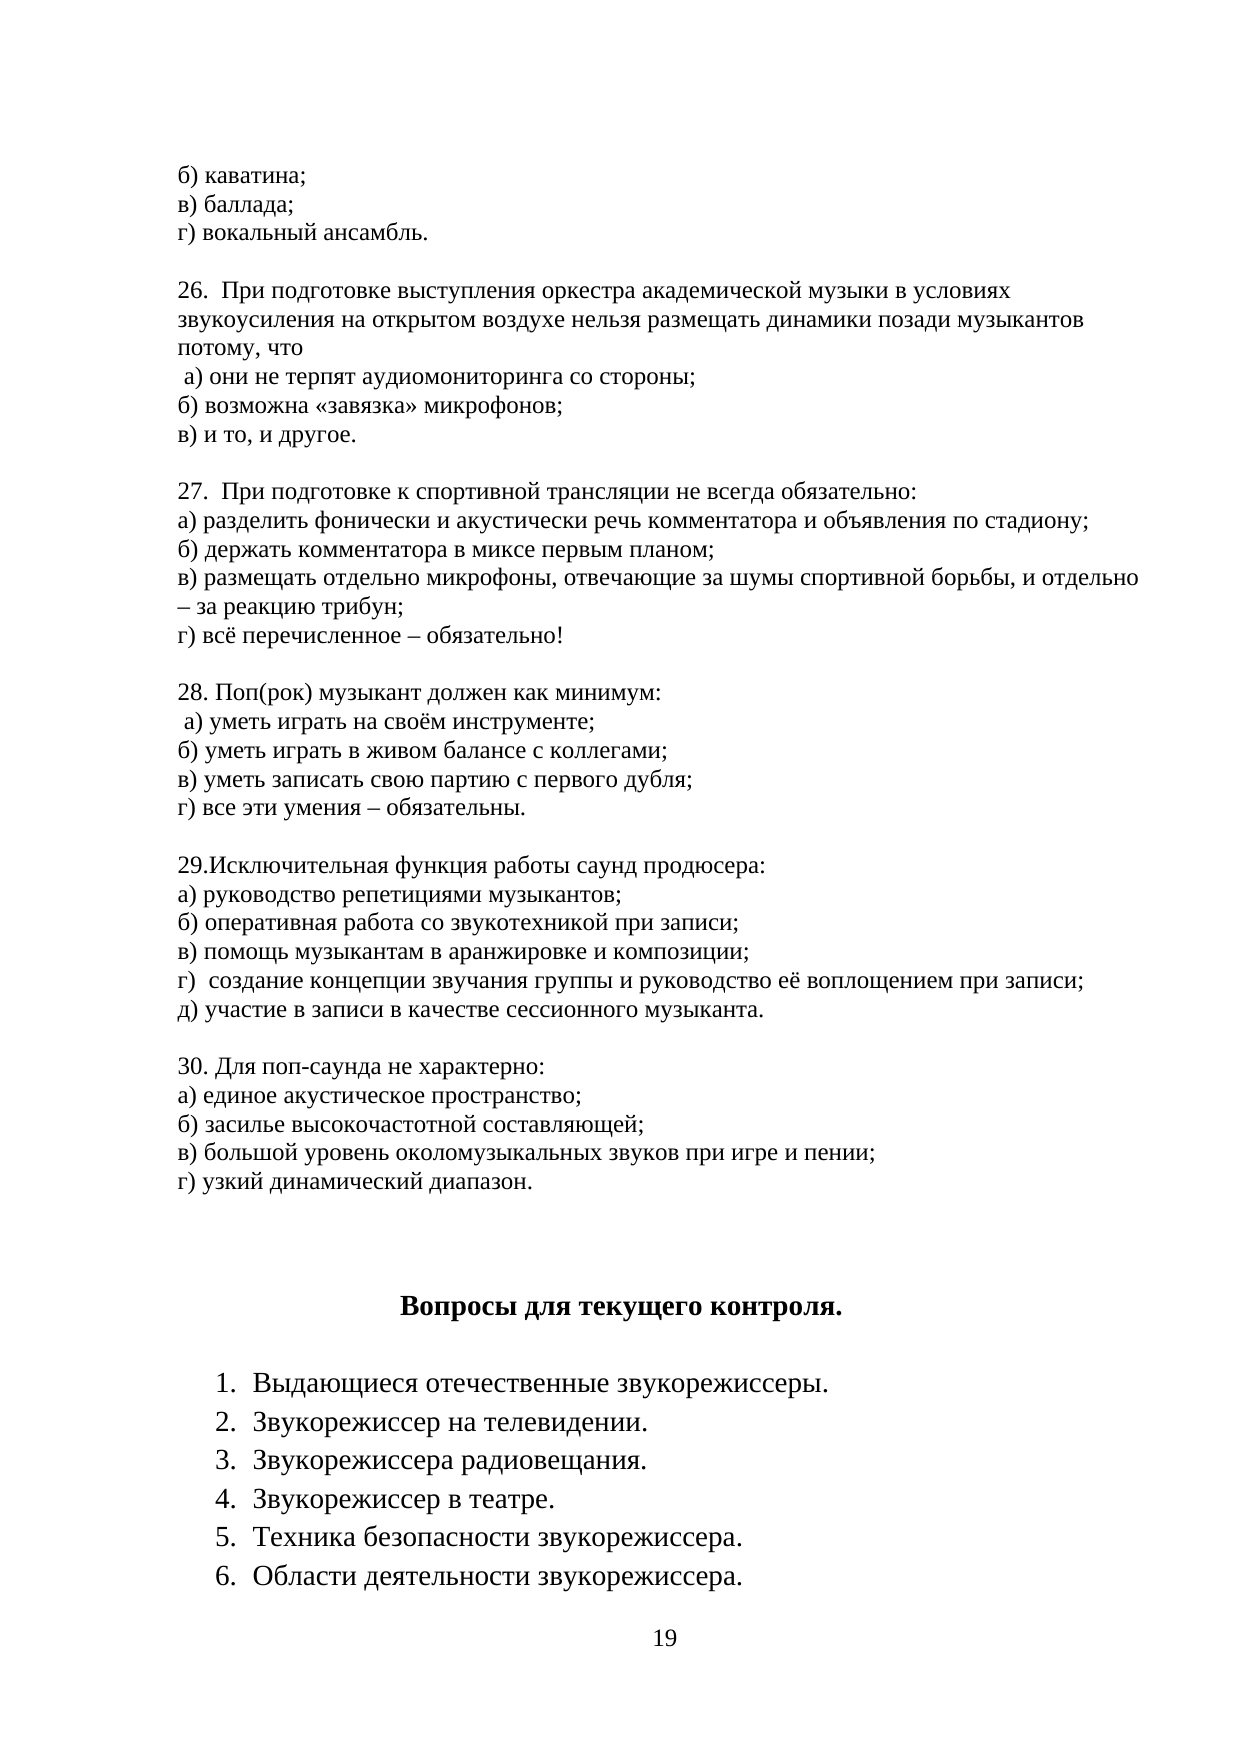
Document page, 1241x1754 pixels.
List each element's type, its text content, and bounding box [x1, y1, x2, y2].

text в) большой уровень околомузыкальных звуков при игре и пении; [177, 1137, 1152, 1166]
text б) оперативная работа со звукотехникой при записи; [177, 907, 1152, 936]
list Звукорежиссера радиовещания. [215, 1442, 1065, 1476]
text б) уметь играть в живом балансе с коллегами; [177, 735, 1152, 764]
text а) руководство репетициями музыкантов; [177, 879, 1152, 907]
text 30. Для поп-саунда не характерно: [177, 1051, 1152, 1080]
text а) уметь играть на своём инструменте; [177, 706, 1152, 735]
text г) все эти умения – обязательны. [177, 792, 1152, 821]
text в) помощь музыкантам в аранжировке и композиции; [177, 936, 1152, 965]
text 27. При подготовке к спортивной трансляции не всегда обязательно: [177, 476, 1152, 505]
text г) всё перечисленное – обязательно! [177, 620, 1152, 649]
text Вопросы для текущего контроля. [177, 1288, 1065, 1322]
list Звукорежиссер на телевидении. [215, 1404, 1065, 1437]
text 29.Исключительная функция работы саунд продюсера: [177, 850, 1152, 879]
text б) засилье высокочастотной составляющей; [177, 1109, 1152, 1137]
text д) участие в записи в качестве сессионного музыканта. [177, 994, 1152, 1022]
text а) разделить фонически и акустически речь комментатора и объявления по стадиону; [177, 505, 1152, 534]
text г) создание концепции звучания группы и руководство её воплощением при записи; [177, 965, 1152, 994]
text 28. Поп(рок) музыкант должен как минимум: [177, 677, 1152, 706]
text б) каватина; [177, 160, 1152, 189]
text в) уметь записать свою партию с первого дубля; [177, 764, 1152, 792]
text в) баллада; [177, 189, 1152, 217]
text 26. При подготовке выступления оркестра академической музыки в условиях звукоусиления на открытом воздухе нельзя размещать динамики позади музыкантов потому, что [177, 275, 1152, 361]
text б) держать комментатора в миксе первым планом; [177, 534, 1152, 562]
text б) возможна «завязка» микрофонов; [177, 390, 1152, 419]
text г) узкий динамический диапазон. [177, 1166, 1152, 1195]
list Области деятельности звукорежиссера. [215, 1558, 1065, 1591]
text а) они не терпят аудиомониторинга со стороны; [177, 361, 1152, 390]
list Техника безопасности звукорежиссера. [215, 1519, 1065, 1553]
text в) и то, и другое. [177, 419, 1152, 447]
text г) вокальный ансамбль. [177, 217, 1152, 246]
text а) единое акустическое пространство; [177, 1080, 1152, 1109]
list Выдающиеся отечественные звукорежиссеры. [215, 1365, 1065, 1399]
text в) размещать отдельно микрофоны, отвечающие за шумы спортивной борьбы, и отдельно – за реакцию трибун; [177, 562, 1152, 620]
list Звукорежиссер в театре. [215, 1481, 1065, 1514]
